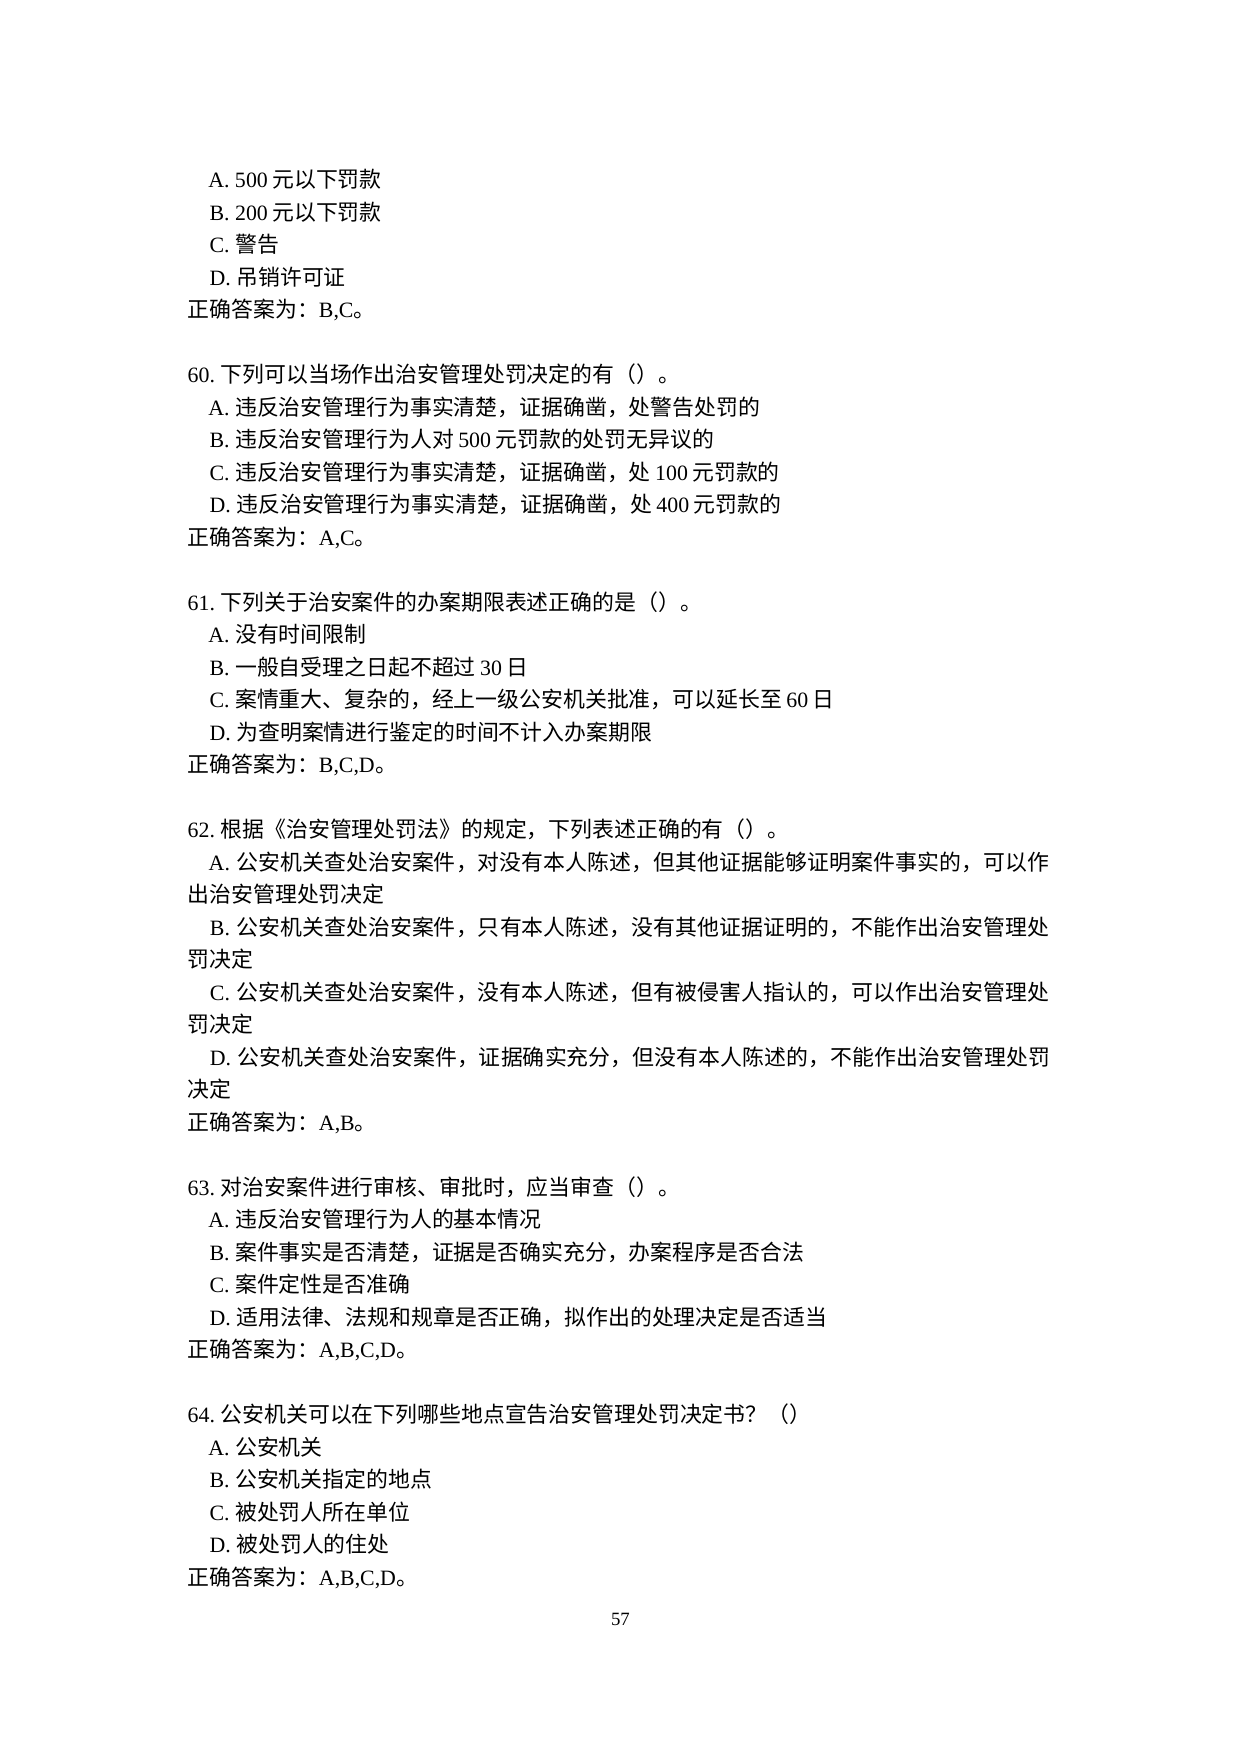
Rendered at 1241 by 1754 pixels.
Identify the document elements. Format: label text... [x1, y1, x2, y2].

text D. 吊销许可证 [187, 259, 1053, 292]
text 63. 对治安案件进行审核、审批时，应当审查（）。 [187, 1169, 1053, 1202]
text A. 违反治安管理行为人的基本情况 [187, 1202, 1053, 1234]
text C. 案件定性是否准确 [187, 1267, 1053, 1299]
text B. 公安机关查处治安案件，只有本人陈述，没有其他证据证明的，不能作出治安管理处罚决定 [187, 909, 1053, 974]
text C. 警告 [187, 227, 1053, 259]
text A. 违反治安管理行为事实清楚，证据确凿，处警告处罚的 [187, 389, 1053, 422]
text C. 公安机关查处治安案件，没有本人陈述，但有被侵害人指认的，可以作出治安管理处罚决定 [187, 974, 1053, 1039]
text B. 一般自受理之日起不超过30日 [187, 649, 1053, 682]
text 正确答案为：A,B,C,D。 [187, 1559, 1053, 1592]
text A. 公安机关查处治安案件，对没有本人陈述，但其他证据能够证明案件事实的，可以作出治安管理处罚决定 [187, 844, 1053, 909]
text A. 公安机关 [187, 1429, 1053, 1462]
text B. 案件事实是否清楚，证据是否确实充分，办案程序是否合法 [187, 1234, 1053, 1267]
text D. 为查明案情进行鉴定的时间不计入办案期限 [187, 714, 1053, 747]
text 正确答案为：A,B。 [187, 1104, 1053, 1137]
text C. 被处罚人所在单位 [187, 1494, 1053, 1527]
text D. 违反治安管理行为事实清楚，证据确凿，处400元罚款的 [187, 487, 1053, 519]
text 正确答案为：A,B,C,D。 [187, 1332, 1053, 1364]
text A. 没有时间限制 [187, 617, 1053, 649]
text D. 适用法律、法规和规章是否正确，拟作出的处理决定是否适当 [187, 1299, 1053, 1332]
text 正确答案为：B,C。 [187, 292, 1053, 324]
text A. 500元以下罚款 [187, 162, 1053, 194]
text D. 被处罚人的住处 [187, 1527, 1053, 1559]
text 61. 下列关于治安案件的办案期限表述正确的是（）。 [187, 584, 1053, 617]
text B. 违反治安管理行为人对500元罚款的处罚无异议的 [187, 422, 1053, 454]
text D. 公安机关查处治安案件，证据确实充分，但没有本人陈述的，不能作出治安管理处罚决定 [187, 1039, 1053, 1104]
text B. 公安机关指定的地点 [187, 1462, 1053, 1494]
text 62. 根据《治安管理处罚法》的规定，下列表述正确的有（）。 [187, 812, 1053, 844]
text C. 违反治安管理行为事实清楚，证据确凿，处100元罚款的 [187, 454, 1053, 487]
text 正确答案为：A,C。 [187, 519, 1053, 552]
text C. 案情重大、复杂的，经上一级公安机关批准，可以延长至60日 [187, 682, 1053, 714]
text B. 200元以下罚款 [187, 194, 1053, 227]
text 64. 公安机关可以在下列哪些地点宣告治安管理处罚决定书？（） [187, 1397, 1053, 1429]
text 60. 下列可以当场作出治安管理处罚决定的有（）。 [187, 357, 1053, 389]
text 正确答案为：B,C,D。 [187, 747, 1053, 779]
